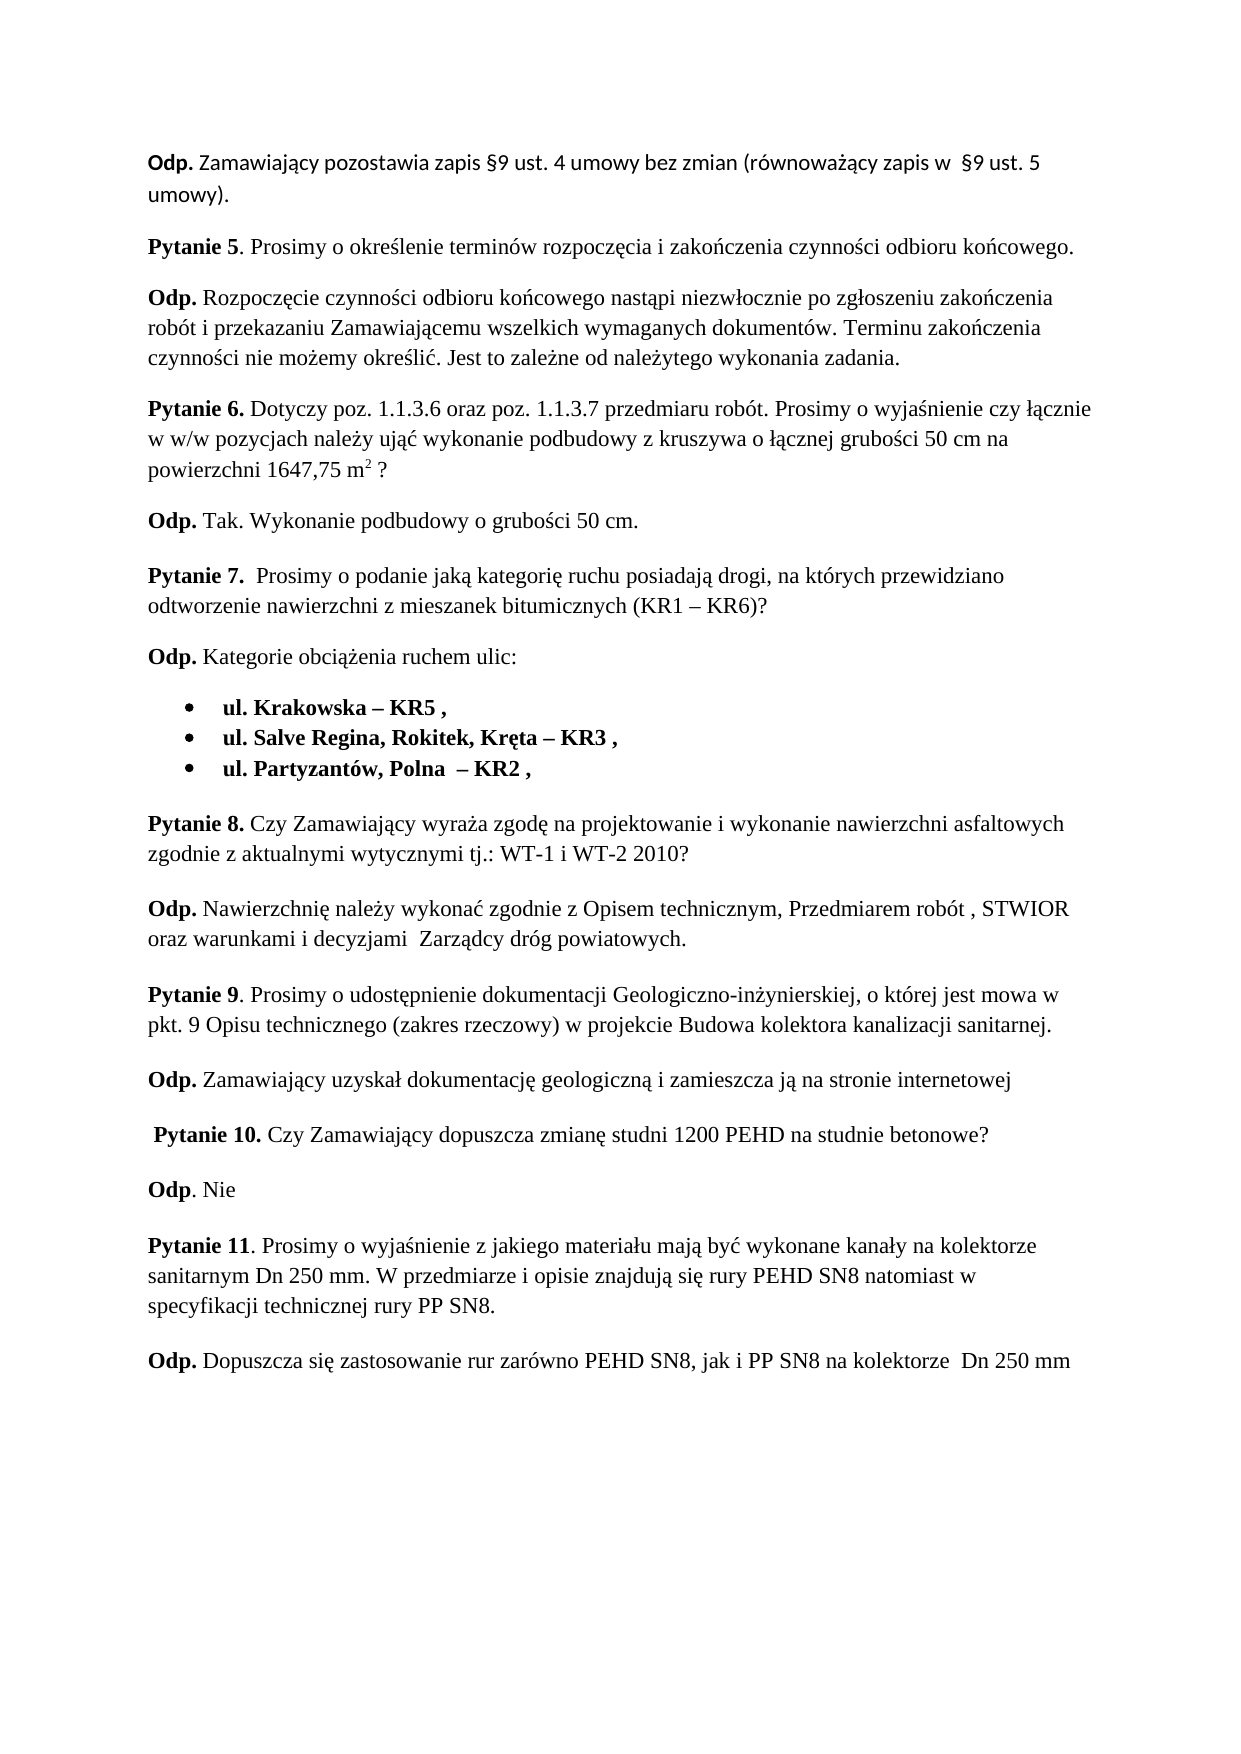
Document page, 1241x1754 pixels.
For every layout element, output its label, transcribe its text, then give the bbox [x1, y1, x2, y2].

text Odp. Rozpoczęcie czynności odbioru końcowego nastąpi niezwłocznie po zgłoszeniu zakończenia robót i przekazaniu Zamawiającemu wszelkich wymaganych dokumentów. Terminu zakończenia czynności nie możemy określić. Jest to zależne od należytego wykonania zadania. [148, 284, 1093, 371]
text Odp. Zamawiający pozostawia zapis §9 ust. 4 umowy bez zmian (równoważący zapis w §9 ust. 5 umowy). [148, 148, 1093, 208]
text Odp. Kategorie obciążenia ruchem ulic: [148, 643, 1093, 669]
text Pytanie 9. Prosimy o udostępnienie dokumentacji Geologiczno-inżynierskiej, o której jest mowa w pkt. 9 Opisu technicznego (zakres rzeczowy) w projekcie Budowa kolektora kanalizacji sanitarnej. [148, 981, 1093, 1037]
text Pytanie 7. Prosimy o podanie jaką kategorię ruchu posiadają drogi, na których przewidziano odtworzenie nawierzchni z mieszanek bitumicznych (KR1 – KR6)? [148, 562, 1093, 618]
text Odp. Zamawiający uzyskał dokumentację geologiczną i zamieszcza ją na stronie internetowej [148, 1066, 1093, 1092]
text Pytanie 5. Prosimy o określenie terminów rozpoczęcia i zakończenia czynności odbioru końcowego. [148, 233, 1093, 259]
text Odp. Nawierzchnię należy wykonać zgodnie z Opisem technicznym, Przedmiarem robót , STWIOR oraz warunkami i decyzjami Zarządcy dróg powiatowych. [148, 895, 1093, 952]
list ul. Krakowska – KR5 , [185, 694, 1093, 721]
list ul. Partyzantów, Polna – KR2 , [185, 755, 1093, 781]
text Pytanie 10. Czy Zamawiający dopuszcza zmianę studni 1200 PEHD na studnie betonowe? [148, 1121, 1093, 1148]
list ul. Salve Regina, Rokitek, Kręta – KR3 , [185, 724, 1093, 751]
text Odp. Tak. Wykonanie podbudowy o grubości 50 cm. [148, 507, 1093, 533]
text Pytanie 8. Czy Zamawiający wyraża zgodę na projektowanie i wykonanie nawierzchni asfaltowych zgodnie z aktualnymi wytycznymi tj.: WT-1 i WT-2 2010? [148, 810, 1093, 866]
text Odp. Dopuszcza się zastosowanie rur zarówno PEHD SN8, jak i PP SN8 na kolektorze Dn 250 mm [148, 1347, 1093, 1374]
text Pytanie 6. Dotyczy poz. 1.1.3.6 oraz poz. 1.1.3.7 przedmiaru robót. Prosimy o wyjaśnienie czy łącznie w w/w pozycjach należy ująć wykonanie podbudowy z kruszywa o łącznej grubości 50 cm na powierzchni 1647,75 m2 ? [148, 395, 1093, 482]
text Odp. Nie [148, 1177, 1093, 1203]
text Pytanie 11. Prosimy o wyjaśnienie z jakiego materiału mają być wykonane kanały na kolektorze sanitarnym Dn 250 mm. W przedmiarze i opisie znajdują się rury PEHD SN8 natomiast w specyfikacji technicznej rury PP SN8. [148, 1232, 1093, 1318]
